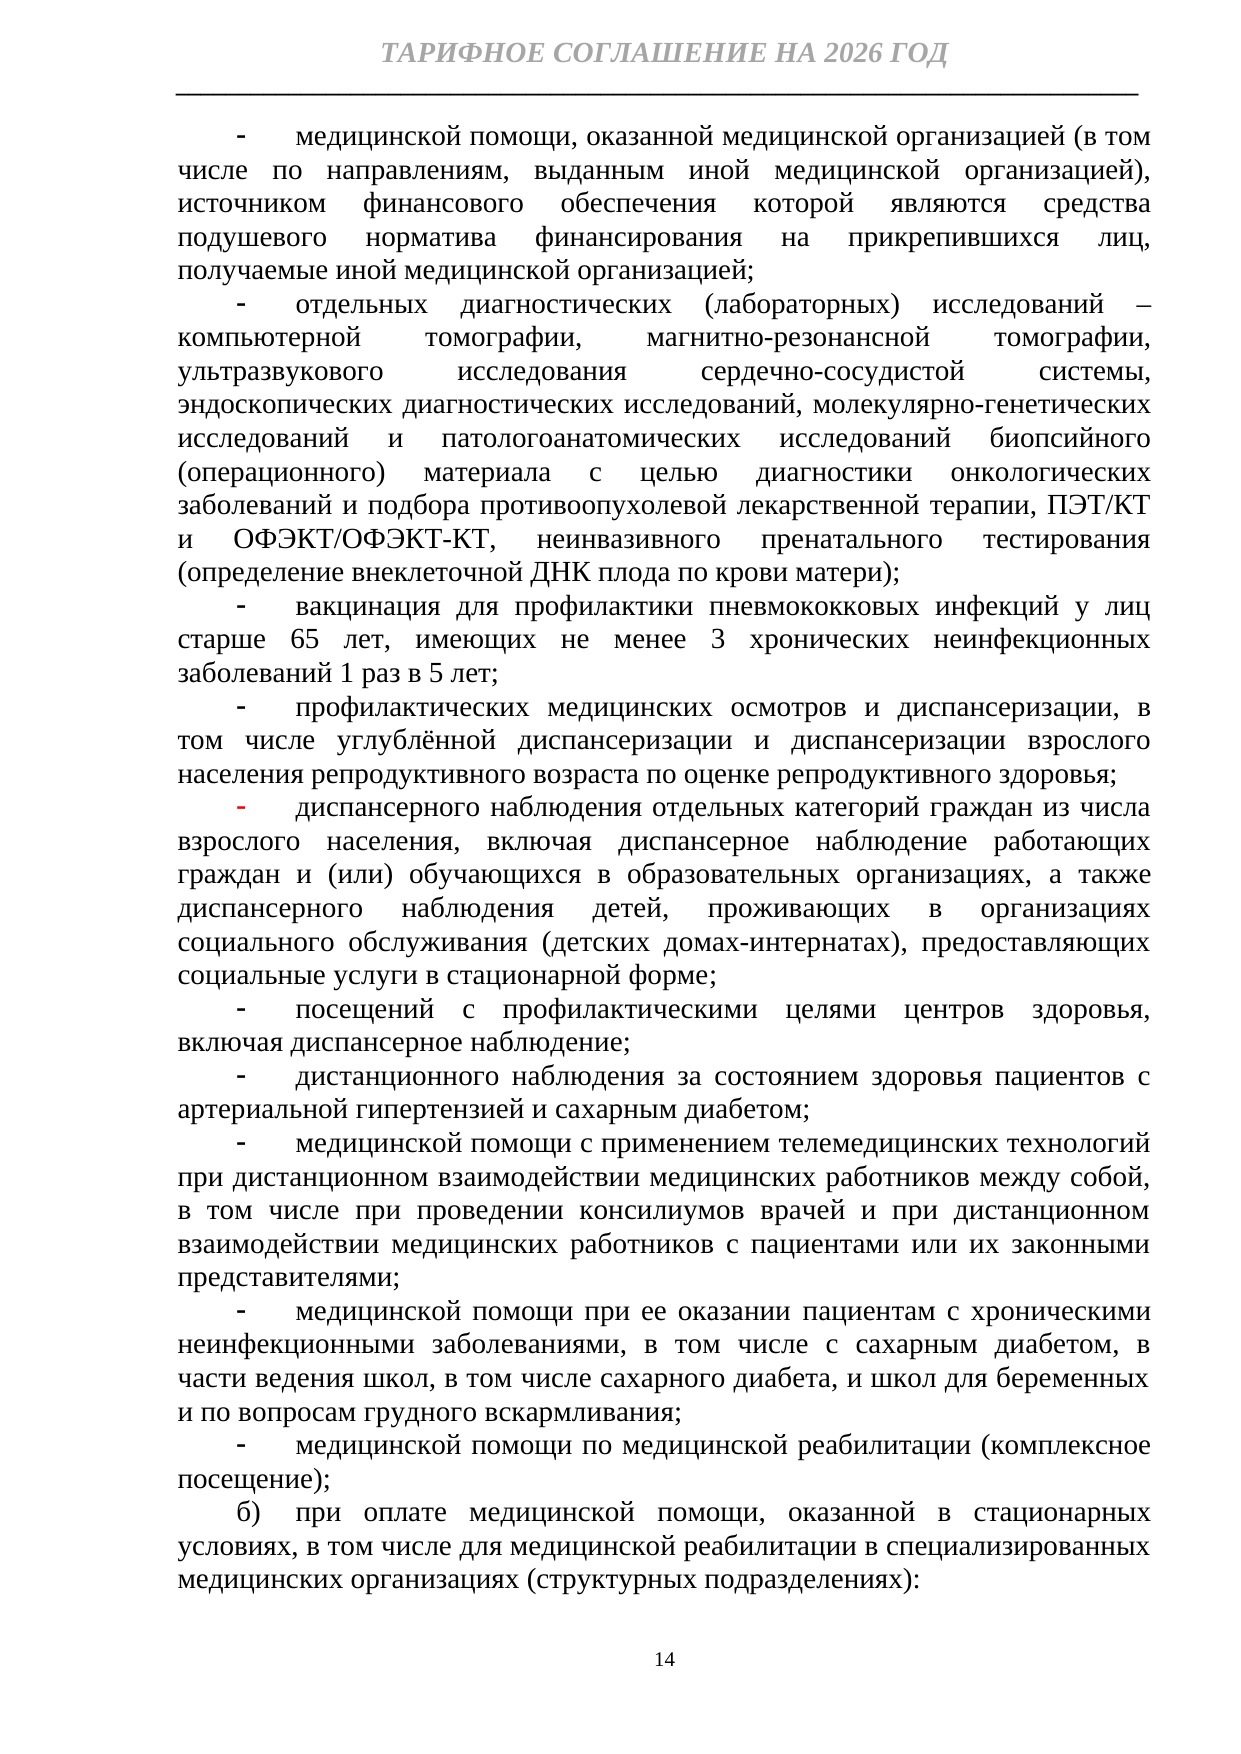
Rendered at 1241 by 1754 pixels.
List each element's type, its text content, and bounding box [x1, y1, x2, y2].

list при оплате медицинской помощи, оказанной в стационарных условиях, в том числе для медицинской реабилитации в специализированных медицинских организациях (структурных подразделениях): [177, 1494, 1152, 1595]
list диспансерного наблюдения отдельных категорий граждан из числа взрослого населения, включая диспансерное наблюдение работающих граждан и (или) обучающихся в образовательных организациях, а также диспансерного наблюдения детей, проживающих в организациях социального обслуживания (детских домах-интернатах), предоставляющих социальные услуги в стационарной форме; [177, 789, 1152, 991]
list профилактических медицинских осмотров и диспансеризации, в том числе углублённой диспансеризации и диспансеризации взрослого населения репродуктивного возраста по оценке репродуктивного здоровья; [177, 689, 1152, 789]
list медицинской помощи с применением телемедицинских технологий при дистанционном взаимодействии медицинских работников между собой, в том числе при проведении консилиумов врачей и при дистанционном взаимодействии медицинских работников с пациентами или их законными представителями; [177, 1125, 1152, 1293]
list дистанционного наблюдения за состоянием здоровья пациентов с артериальной гипертензией и сахарным диабетом; [177, 1058, 1152, 1125]
list посещений с профилактическими целями центров здоровья, включая диспансерное наблюдение; [177, 991, 1152, 1058]
list отдельных диагностических (лабораторных) исследований – компьютерной томографии, магнитно-резонансной томографии, ультразвукового исследования сердечно-сосудистой системы, эндоскопических диагностических исследований, молекулярно-генетических исследований и патологоанатомических исследований биопсийного (операционного) материала с целью диагностики онкологических заболеваний и подбора противоопухолевой лекарственной терапии, ПЭТ/КТ и ОФЭКТ/ОФЭКТ-КТ, неинвазивного пренатального тестирования (определение внеклеточной ДНК плода по крови матери); [177, 286, 1152, 588]
list медицинской помощи, оказанной медицинской организацией (в том числе по направлениям, выданным иной медицинской организацией), источником финансового обеспечения которой являются средства подушевого норматива финансирования на прикрепившихся лиц, получаемые иной медицинской организацией; [177, 118, 1152, 286]
list вакцинация для профилактики пневмококковых инфекций у лиц старше 65 лет, имеющих не менее 3 хронических неинфекционных заболеваний 1 раз в 5 лет; [177, 588, 1152, 689]
list медицинской помощи по медицинской реабилитации (комплексное посещение); [177, 1427, 1152, 1494]
list медицинской помощи при ее оказании пациентам с хроническими неинфекционными заболеваниями, в том числе с сахарным диабетом, в части ведения школ, в том числе сахарного диабета, и школ для беременных и по вопросам грудного вскармливания; [177, 1293, 1152, 1427]
